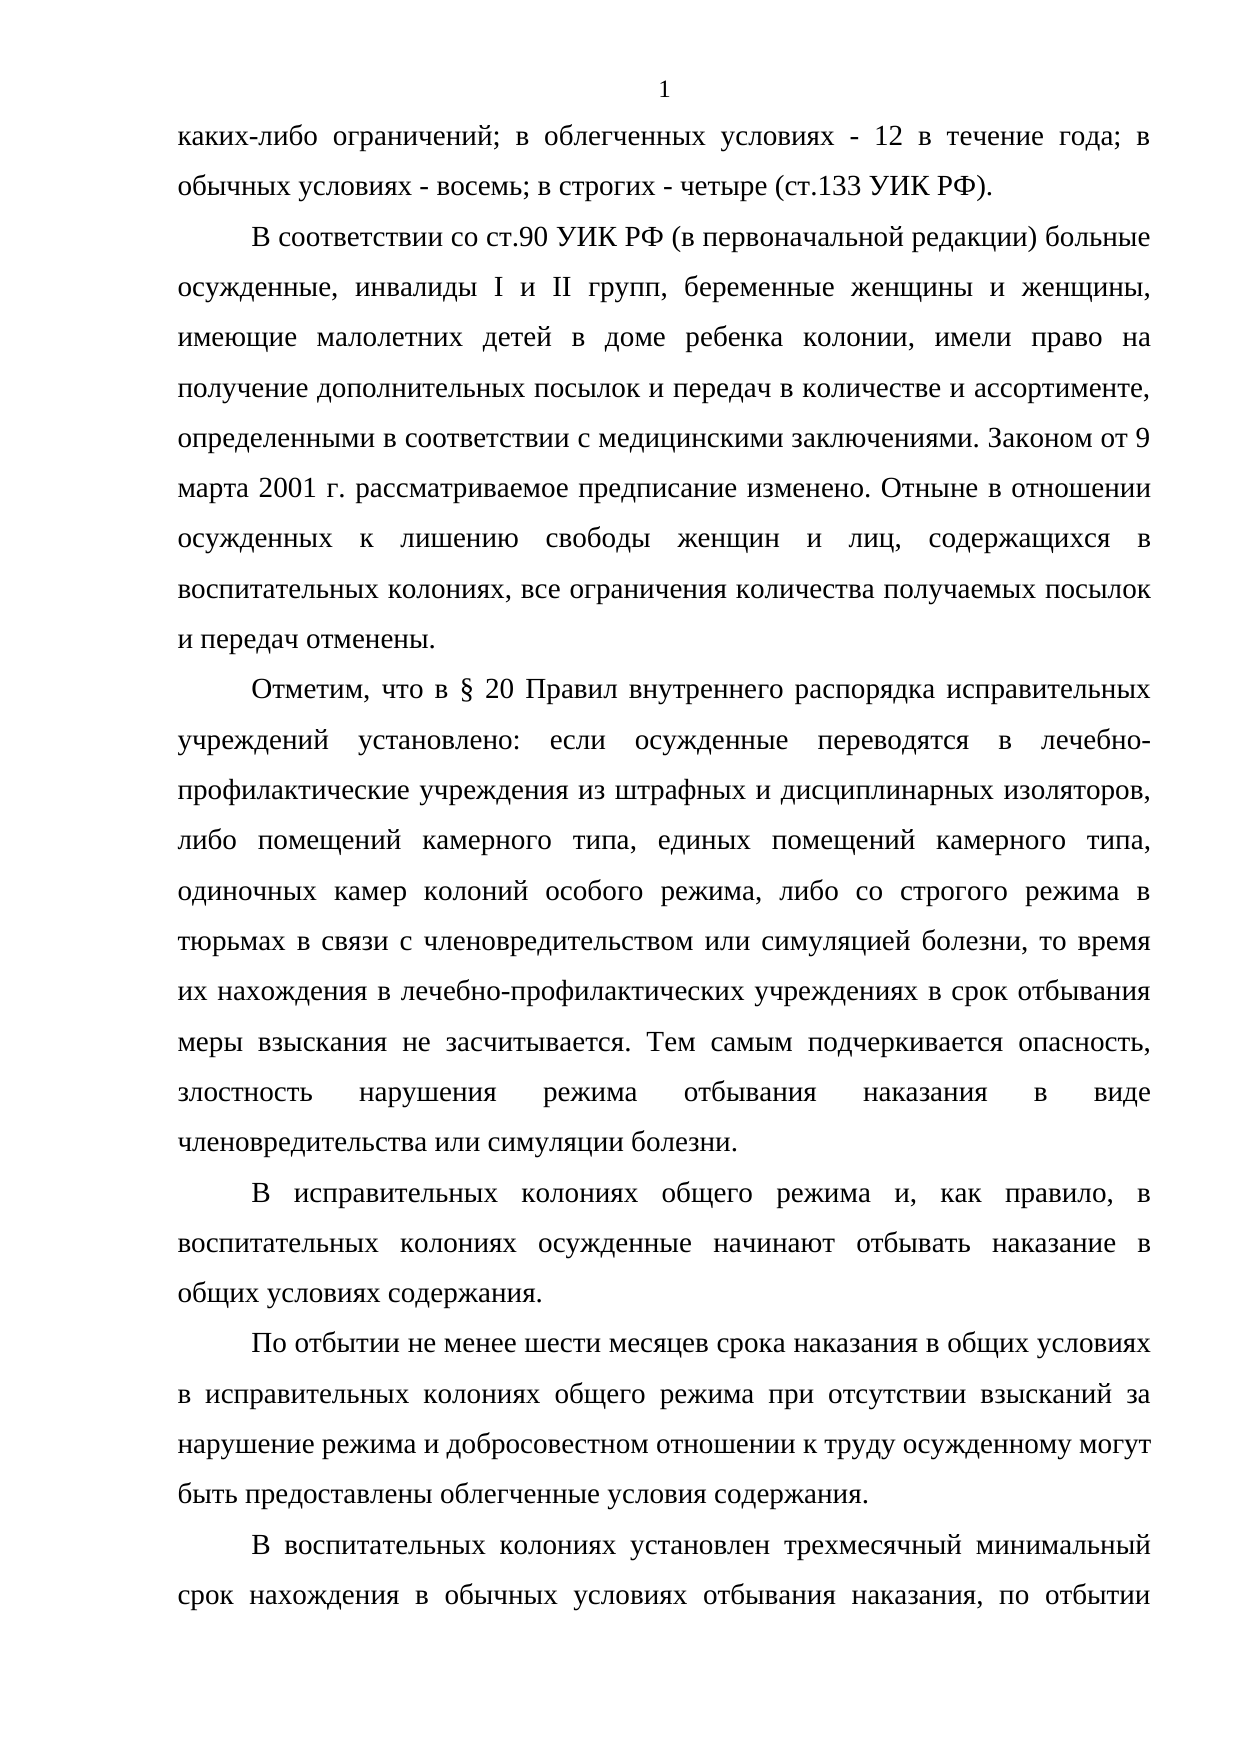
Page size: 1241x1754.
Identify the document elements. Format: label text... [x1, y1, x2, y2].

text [177, 1527, 1152, 1611]
text Отметим, что в § 20 Правил внутреннего распорядка исправительных учреждений установлено: если осужденные переводятся в лечебно-профилактические учреждения из штрафных и дисциплинарных изоляторов, либо помещений камерного типа, единых помещений камерного типа, одиночных камер колоний особого режима, либо со строгого режима в тюрьмах в связи с членовредительством или симуляцией болезни, то время их нахождения в лечебно-профилактических учреждениях в срок отбывания меры взыскания не засчитывается. Тем самым подчеркивается опасность, злостность нарушения режима отбывания наказания в виде членовредительства или симуляции болезни. [177, 672, 1152, 1158]
text По отбытии не менее шести месяцев срока наказания в общих условиях в исправительных колониях общего режима при отсутствии взысканий за нарушение режима и добросовестном отношении к труду осужденному могут быть предоставлены облегченные условия содержания. [177, 1326, 1152, 1510]
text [177, 118, 1152, 202]
text В соответствии со ст.90 УИК РФ (в первоначальной редакции) больные осужденные, инвалиды I и II групп, беременные женщины и женщины, имеющие малолетних детей в доме ребенка колонии, имели право на получение дополнительных посылок и передач в количестве и ассортименте, определенными в соответствии с медицинскими заключениями. Законом от 9 марта 2001 г. рассматриваемое предписание изменено. Отныне в отношении осужденных к лишению свободы женщин и лиц, содержащихся в воспитательных колониях, все ограничения количества получаемых посылок и передач отменены. [177, 219, 1152, 655]
text В исправительных колониях общего режима и, как правило, в воспитательных колониях осужденные начинают отбывать наказание в общих условиях содержания. [177, 1175, 1152, 1309]
